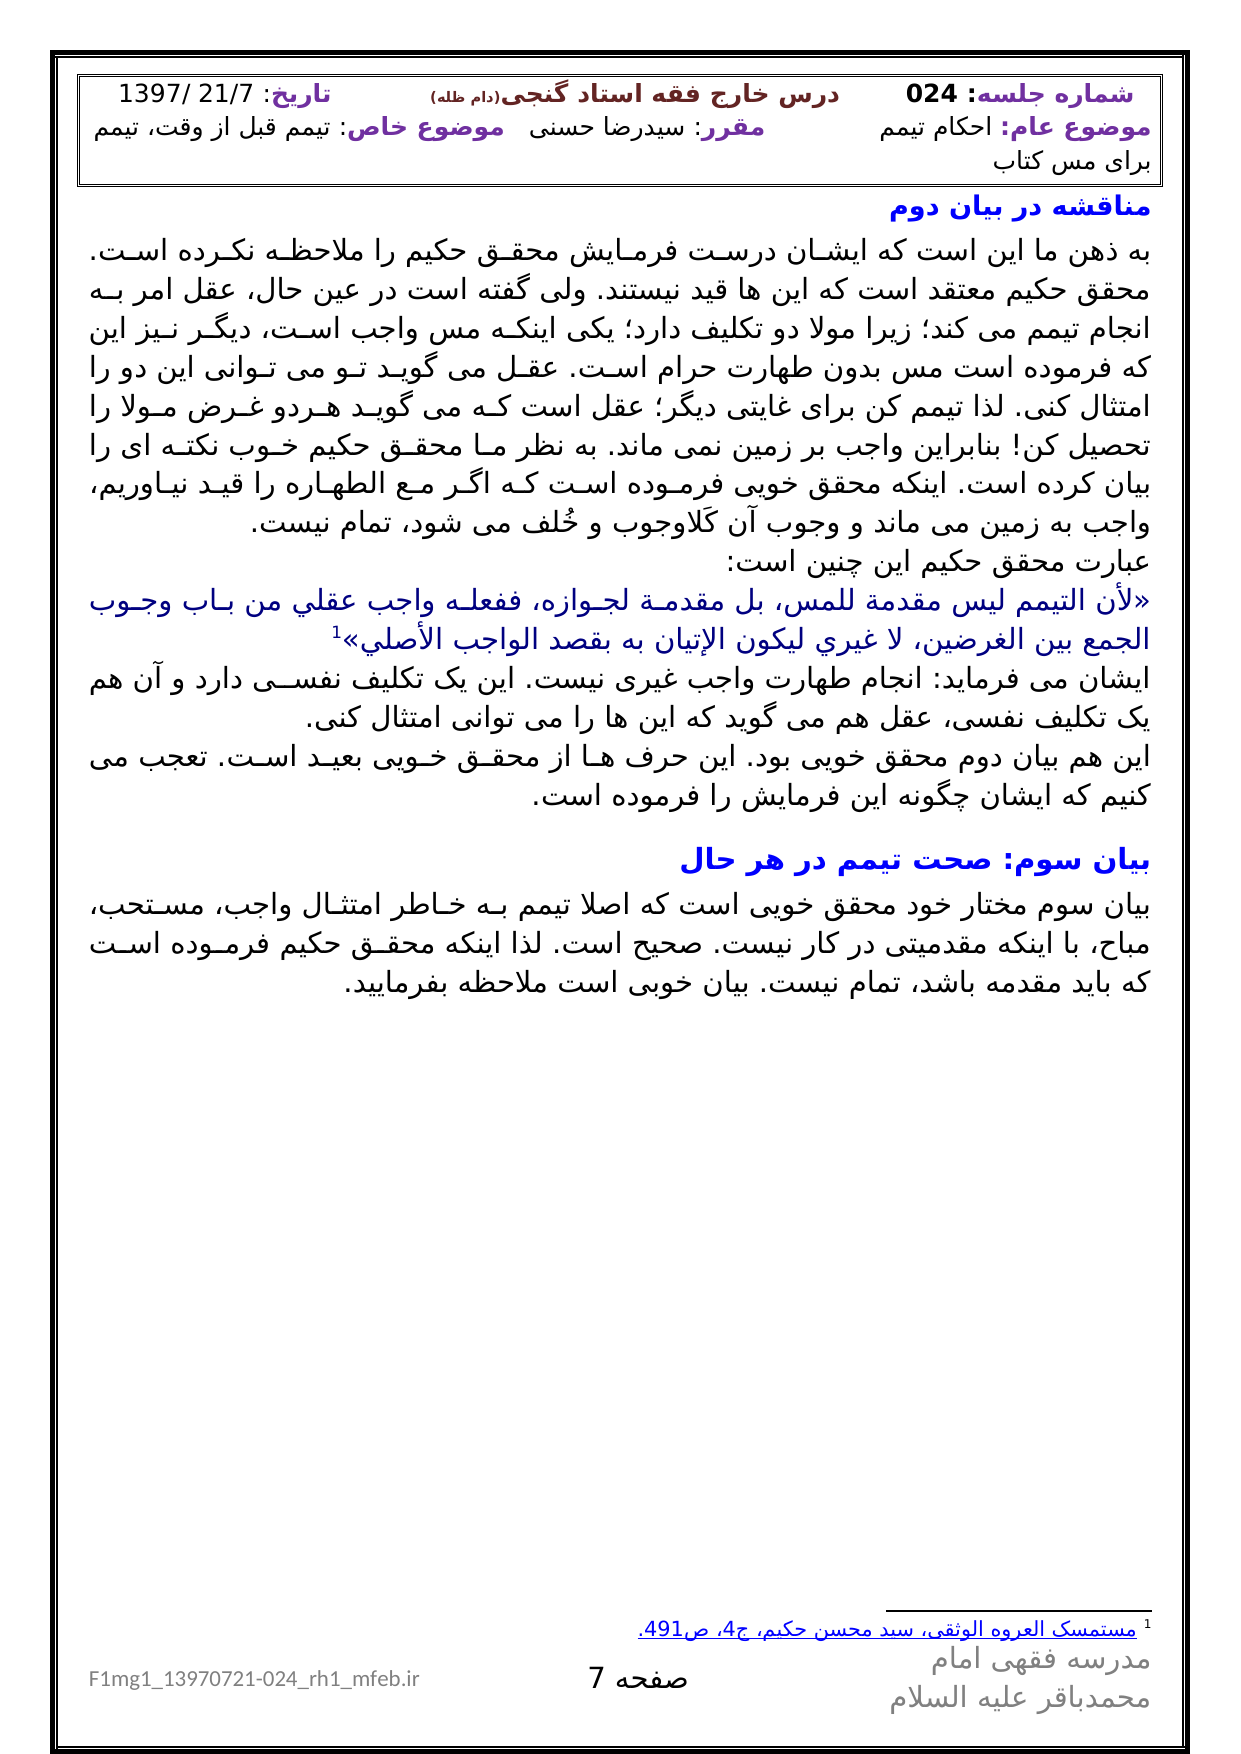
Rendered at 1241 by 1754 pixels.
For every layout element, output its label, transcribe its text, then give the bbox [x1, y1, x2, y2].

subtitle مناقشه در بیان دوم [89, 191, 1152, 222]
subtitle بیان سوم: صحت تیمم در هر حال [89, 842, 1152, 876]
text این هم بیان دوم محقق خویی بود. این حرف ها از محقق خویی بعید است. تعجب می کنیم که ایشان چگونه این فرمایش را فرموده است. [89, 739, 1152, 812]
text به ذهن ما این است که ایشان درست فرمایش محقق حکیم را ملاحظه نکرده است. محقق حکیم معتقد است که این ها قید نیستند. ولی گفته است در عین حال، عقل امر به انجام تیمم می کند؛ زیرا مولا دو تکلیف دارد؛ یکی اینکه مس واجب است، دیگر نیز این که فرموده است مس بدون طهارت حرام است. عقل می گوید تو می توانی این دو را امتثال کنی. لذا تیمم کن برای غایتی دیگر؛ عقل است که می گوید هردو غرض مولا را تحصیل کن! بنابراین واجب بر زمین نمی ماند. به نظر ما محقق حکیم خوب نکته ای را بیان کرده است. اینکه محقق خویی فرموده است که اگر مع الطهاره را قید نیاوریم، واجب به زمین می ماند و وجوب آن کَلاوجوب و خُلف می شود، تمام نیست. [89, 233, 1152, 540]
text بیان سوم مختار خود محقق خویی است که اصلا تیمم به خاطر امتثال واجب، مستحب، مباح، با اینکه مقدمیتی در کار نیست. صحیح است. لذا اینکه محقق حکیم فرموده است که باید مقدمه باشد، تمام نیست. بیان خوبی است ملاحظه بفرمایید. [89, 888, 1152, 999]
text ایشان می فرماید: انجام طهارت واجب غیری نیست. این یک تکلیف نفسی دارد و آن هم یک تکلیف نفسی، عقل هم می گوید که این ها را می توانی امتثال کنی. [89, 662, 1152, 734]
text عبارت محقق حکیم این چنین است: [89, 545, 1152, 579]
text «لأن التيمم ليس مقدمة للمس، بل مقدمة لجوازه، ففعله واجب عقلي من باب وجوب الجمع بين الغرضين، لا غيري ليكون الإتيان به بقصد الواجب الأصلي» [89, 584, 1152, 657]
